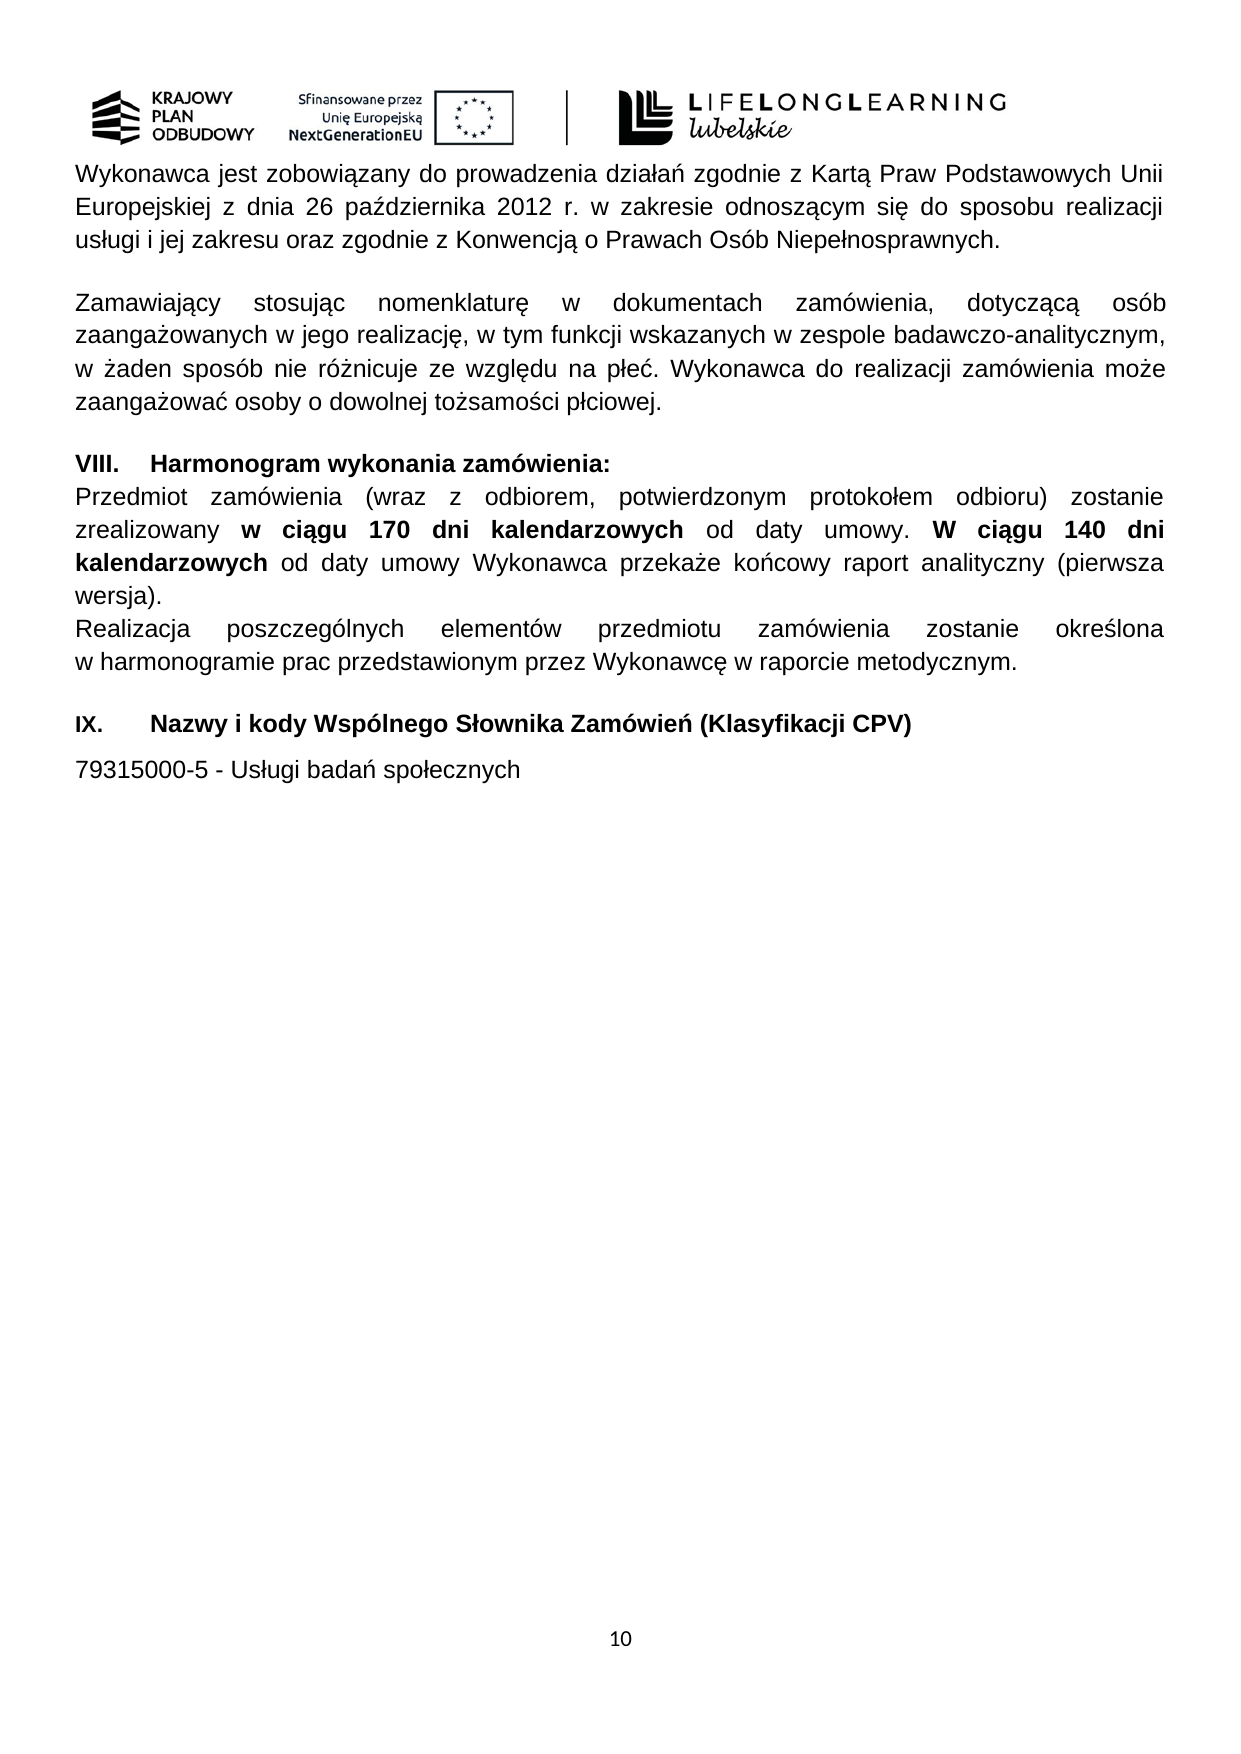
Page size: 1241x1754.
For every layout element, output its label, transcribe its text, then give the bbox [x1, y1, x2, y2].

text Zamawiający stosując nomenklaturę w dokumentach zamówienia, dotyczącą osób zaangażowanych w jego realizację, w tym funkcji wskazanych w zespole badawczo-analitycznym, w żaden sposób nie różnicuje ze względu na płeć. Wykonawca do realizacji zamówienia może zaangażować osoby o dowolnej tożsamości płciowej. [75, 287, 1168, 415]
text 79315000-5 - Usługi badań społecznych [75, 754, 1165, 783]
text Przedmiot zamówienia (wraz z odbiorem, potwierdzonym protokołem odbioru) zostanie zrealizowany w ciągu 170 dni kalendarzowych od daty umowy. W ciągu 140 dni kalendarzowych od daty umowy Wykonawca przekaże końcowy raport analityczny (pierwsza wersja). [75, 482, 1165, 609]
list Harmonogram wykonania zamówienia: [75, 449, 1165, 477]
text Realizacja poszczególnych elementów przedmiotu zamówienia zostanie określona w harmonogramie prac przedstawionym przez Wykonawcę w raporcie metodycznym. [75, 614, 1165, 676]
text Wykonawca jest zobowiązany do prowadzenia działań zgodnie z Kartą Praw Podstawowych Unii Europejskiej z dnia 26 października 2012 r. w zakresie odnoszącym się do sposobu realizacji usługi i jej zakresu oraz zgodnie z Konwencją o Prawach Osób Niepełnosprawnych. [75, 159, 1165, 254]
list Nazwy i kody Wspólnego Słownika Zamówień (Klasyfikacji CPV) [75, 709, 1165, 738]
picture [75, 73, 1021, 160]
